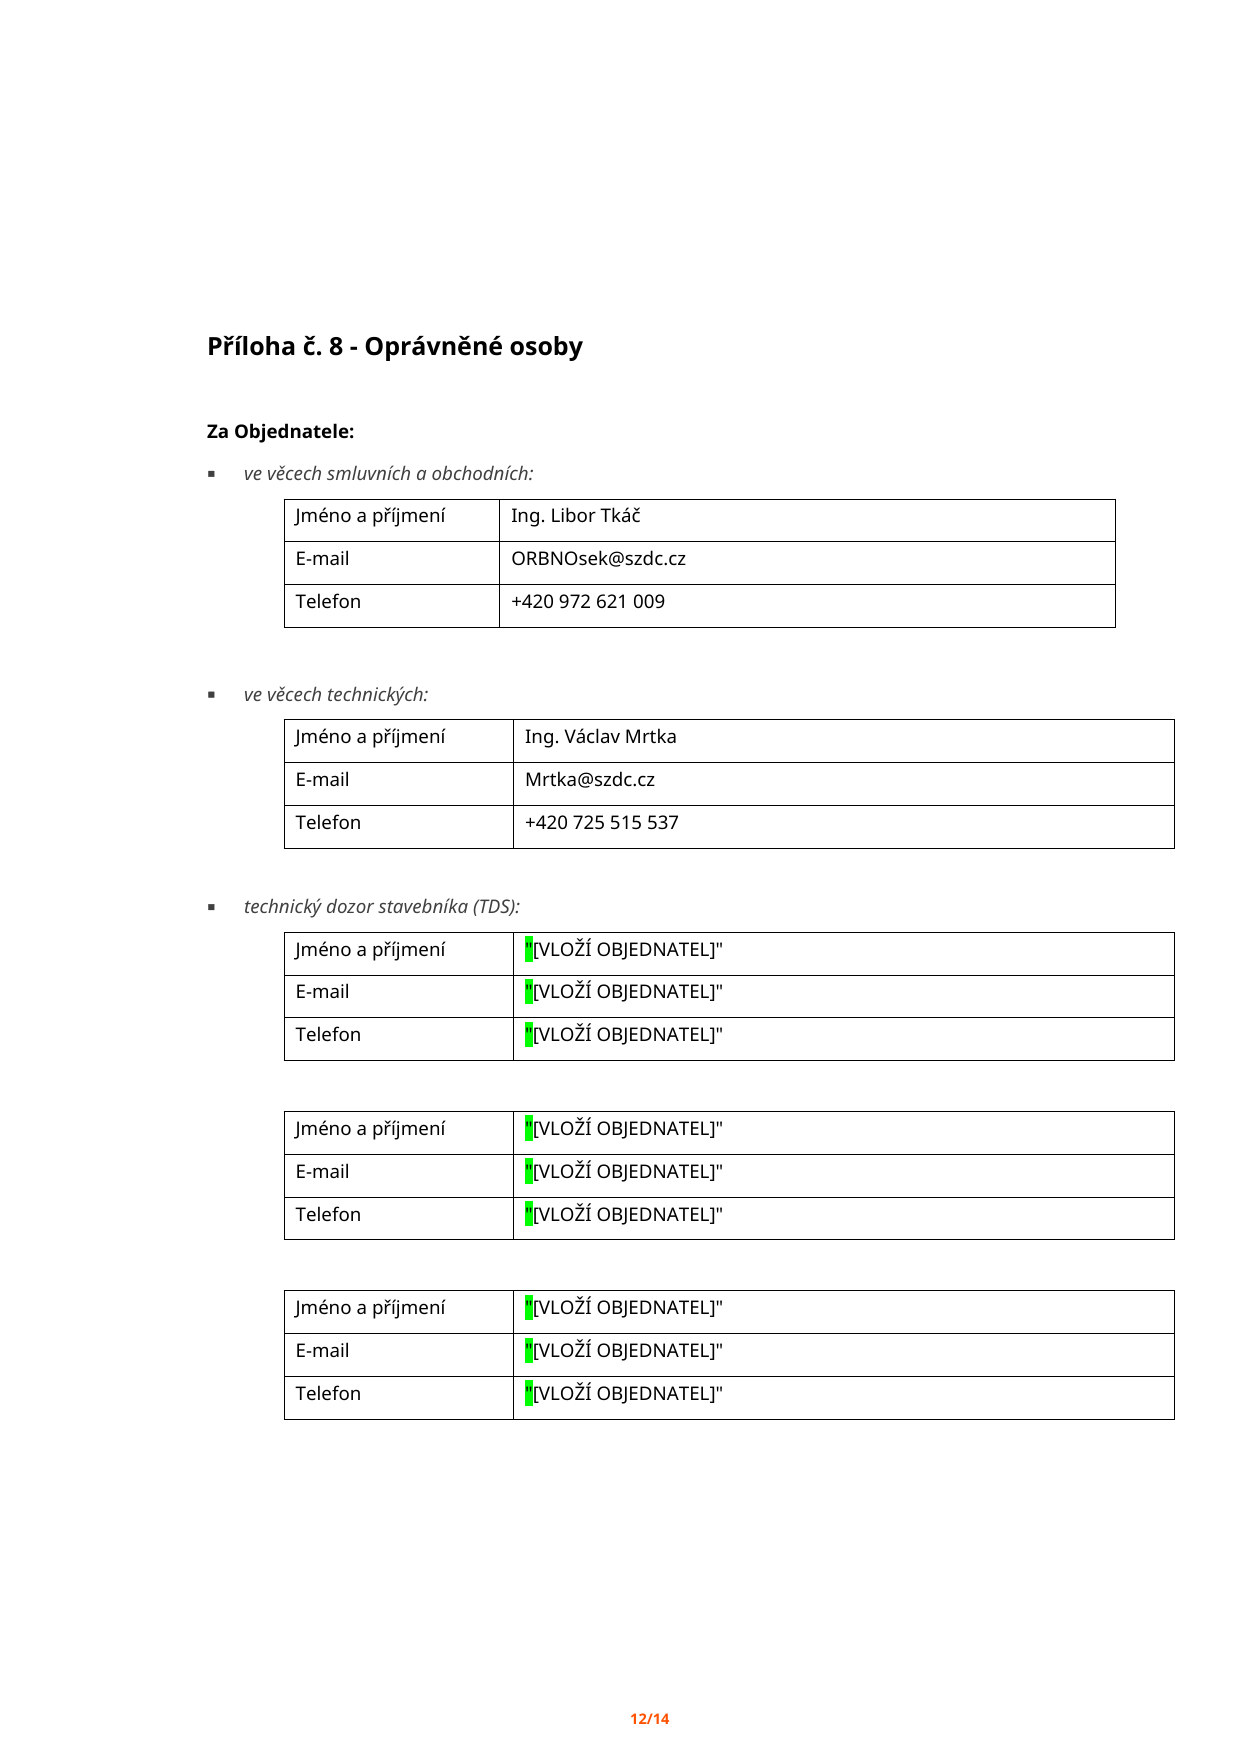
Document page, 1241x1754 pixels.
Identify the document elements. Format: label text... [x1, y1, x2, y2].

table_cell +420 725 515 537 [514, 806, 1174, 847]
table_header Jméno a příjmení [285, 1112, 513, 1154]
table_cell [514, 976, 1174, 1017]
subtitle technický dozor stavebníka (TDS): [207, 890, 1092, 919]
table_header Ing. Libor Tkáč [500, 500, 1115, 541]
subtitle ve věcech smluvních a obchodních: [207, 457, 1092, 486]
table_cell E-mail [285, 1334, 513, 1376]
table_cell +420 972 621 009 [500, 585, 1115, 627]
table_header Jméno a příjmení [285, 933, 513, 974]
text Za Objednatele: [207, 415, 1092, 444]
table_cell Telefon [285, 1377, 513, 1418]
subtitle ve věcech technických: [207, 678, 1092, 707]
table_cell Telefon [285, 585, 499, 627]
table_cell E-mail [285, 542, 499, 584]
table_cell [514, 1377, 1174, 1418]
table_cell E-mail [285, 763, 513, 805]
table_cell Telefon [285, 806, 513, 847]
table_cell [514, 1018, 1174, 1060]
table_cell [514, 1155, 1174, 1197]
table_header [514, 1291, 1174, 1333]
text Příloha č. 8 - Oprávněné osoby [207, 332, 1092, 361]
table_cell Mrtka@szdc.cz [514, 763, 1174, 805]
table_header Jméno a příjmení [285, 720, 513, 762]
table_cell Telefon [285, 1018, 513, 1060]
table_header Ing. Václav Mrtka [514, 720, 1174, 762]
table_cell E-mail [285, 976, 513, 1017]
table_header [514, 1112, 1174, 1154]
table_header Jméno a příjmení [285, 1291, 513, 1333]
table_cell E-mail [285, 1155, 513, 1197]
table_cell Telefon [285, 1198, 513, 1239]
table_cell [514, 1334, 1174, 1376]
table_cell ORBNOsek@szdc.cz [500, 542, 1115, 584]
table_header [514, 933, 1174, 974]
table_cell [514, 1198, 1174, 1239]
table_header Jméno a příjmení [285, 500, 499, 541]
